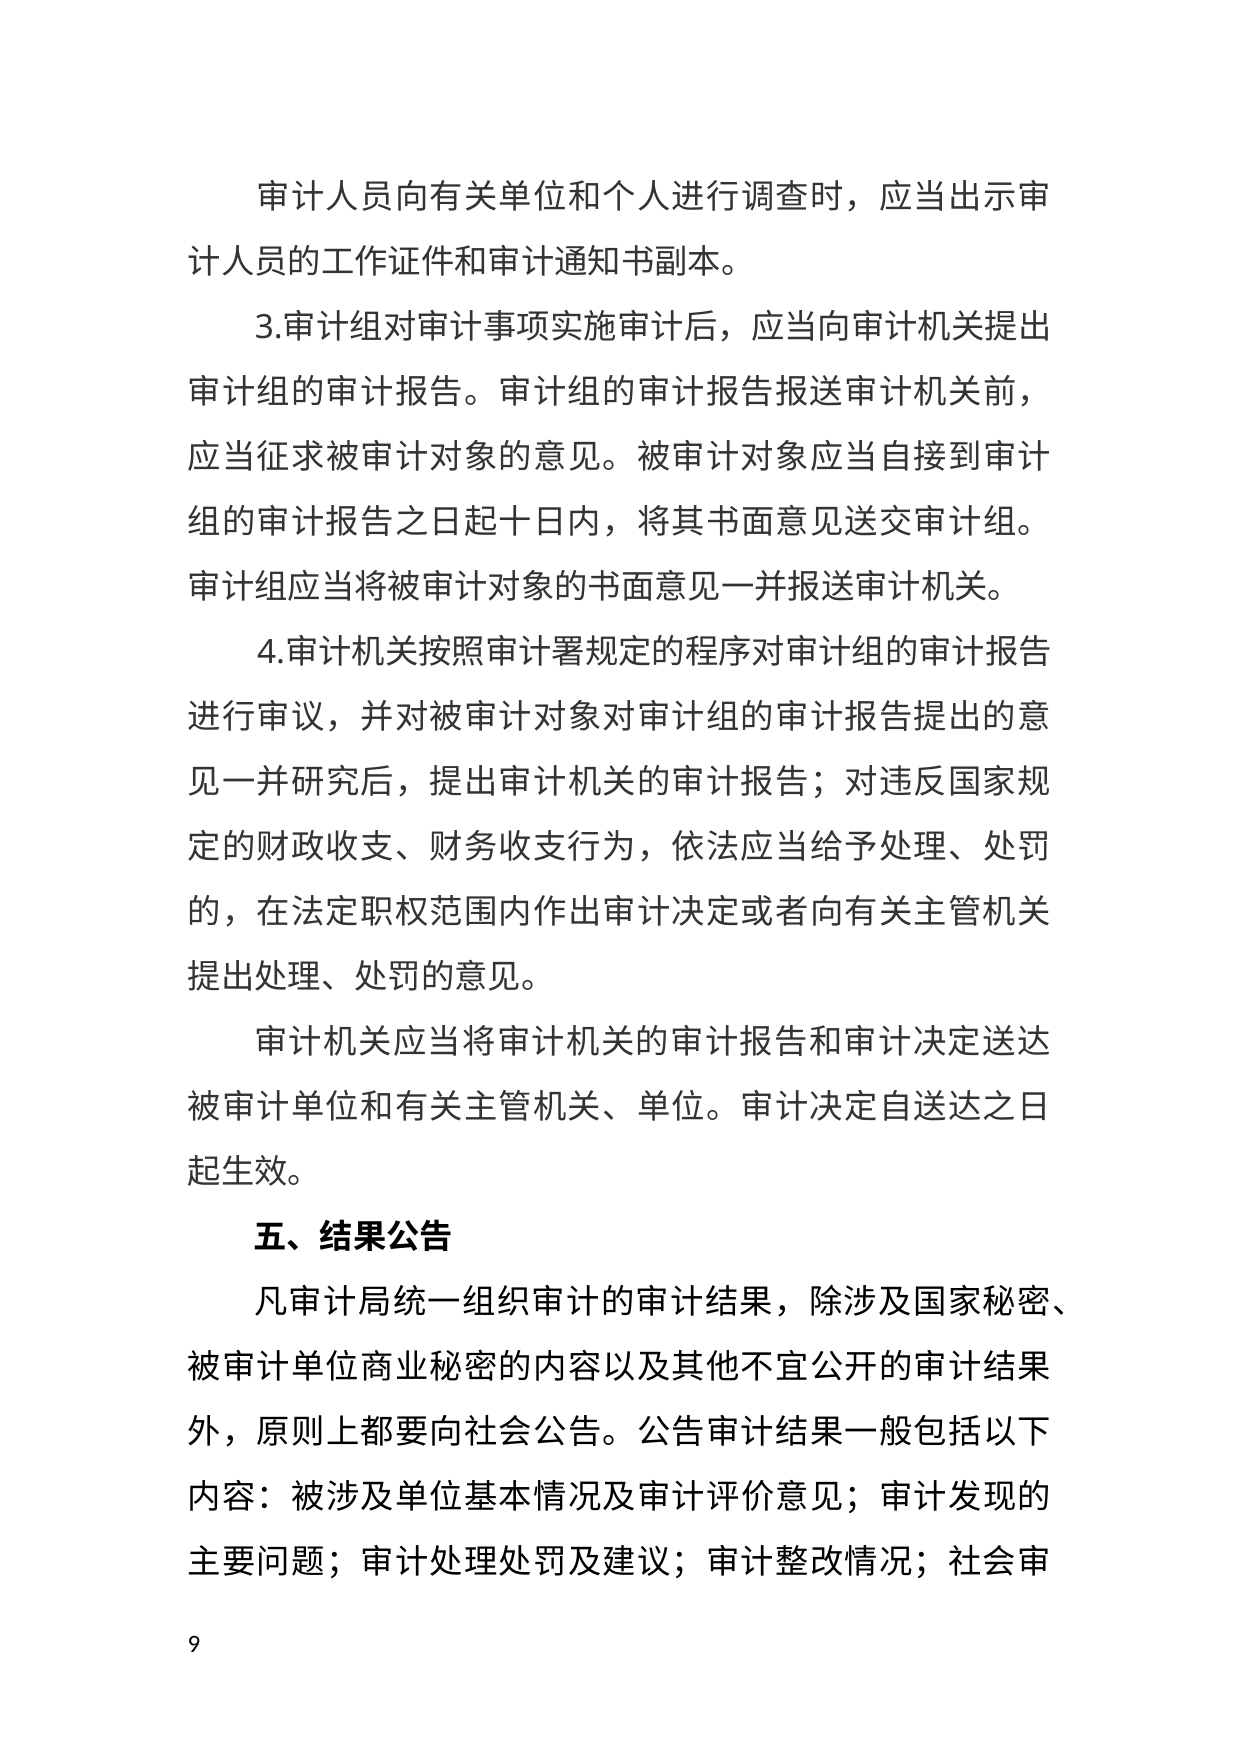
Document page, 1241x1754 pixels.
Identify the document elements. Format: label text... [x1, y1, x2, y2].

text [187, 1267, 1053, 1592]
text 审计机关应当将审计机关的审计报告和审计决定送达被审计单位和有关主管机关、单位。审计决定自送达之日起生效。 [187, 1007, 1053, 1202]
text 审计人员向有关单位和个人进行调查时，应当出示审计人员的工作证件和审计通知书副本。 [187, 162, 1053, 292]
text 3.审计组对审计事项实施审计后，应当向审计机关提出审计组的审计报告。审计组的审计报告报送审计机关前，应当征求被审计对象的意见。被审计对象应当自接到审计组的审计报告之日起十日内，将其书面意见送交审计组。审计组应当将被审计对象的书面意见一并报送审计机关。 [187, 292, 1053, 617]
text 4.审计机关按照审计署规定的程序对审计组的审计报告进行审议，并对被审计对象对审计组的审计报告提出的意见一并研究后，提出审计机关的审计报告；对违反国家规定的财政收支、财务收支行为，依法应当给予处理、处罚的，在法定职权范围内作出审计决定或者向有关主管机关提出处理、处罚的意见。 [187, 617, 1053, 1007]
text 五、结果公告 [187, 1202, 1053, 1267]
